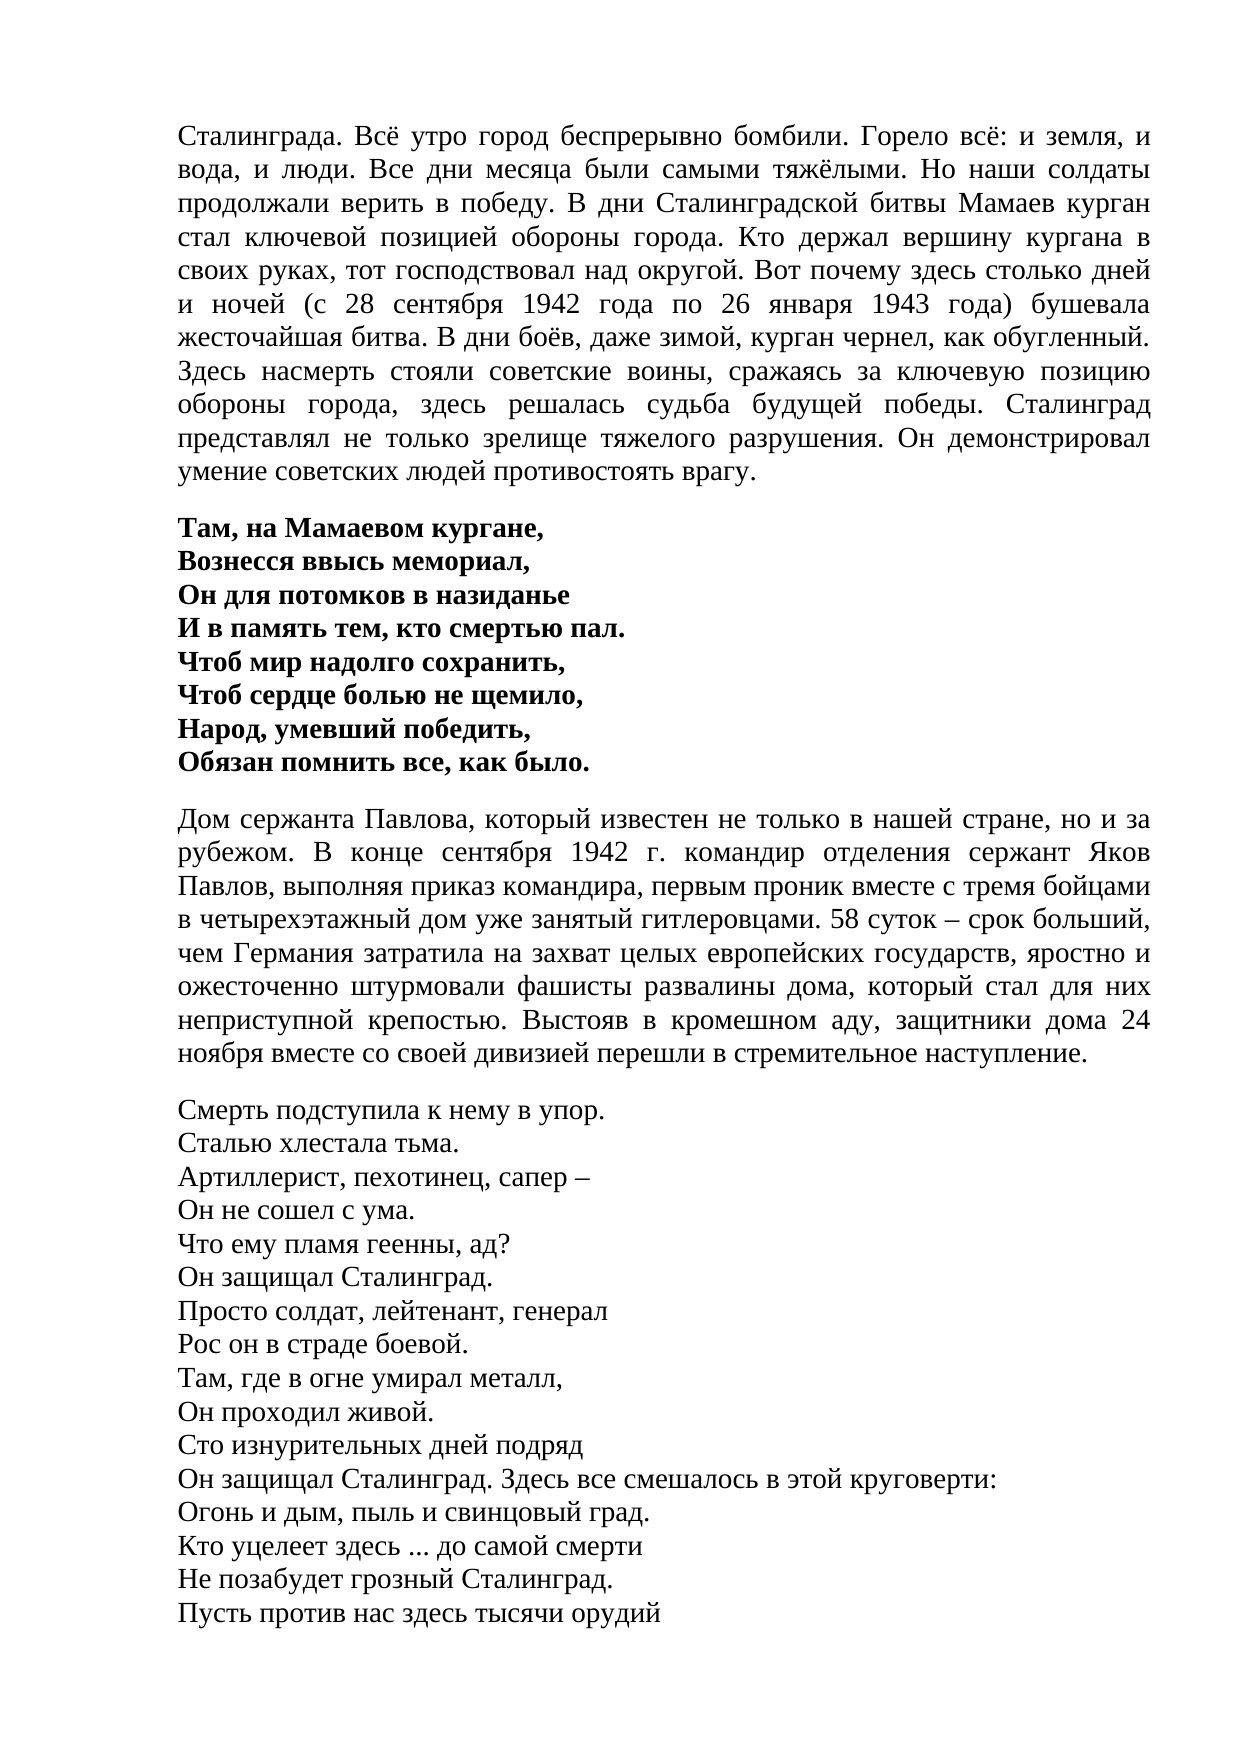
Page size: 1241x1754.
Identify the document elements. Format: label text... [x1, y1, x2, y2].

text Дом сержанта Павлова, который известен не только в нашей стране, но и за рубежом. В конце сентября 1942 г. командир отделения сержант Яков Павлов, выполняя приказ командира, первым проник вместе с тремя бойцами в четырехэтажный дом уже занятый гитлеровцами. 58 суток – срок больший, чем Германия затратила на захват целых европейских государств, яростно и ожесточенно штурмовали фашисты развалины дома, который стал для них неприступной крепостью. Выстояв в кромешном аду, защитники дома 24 ноября вместе со своей дивизией перешли в стремительное наступление. [177, 801, 1152, 1069]
text Там, на Мамаевом кургане, Вознесся ввысь мемориал, Он для потомков в назиданье И в память тем, кто смертью пал. Чтоб мир надолго сохранить, Чтоб сердце болью не щемило, Народ, умевший победить, Обязан помнить все, как было. [177, 510, 1152, 778]
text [177, 1092, 1152, 1628]
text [177, 118, 1152, 487]
